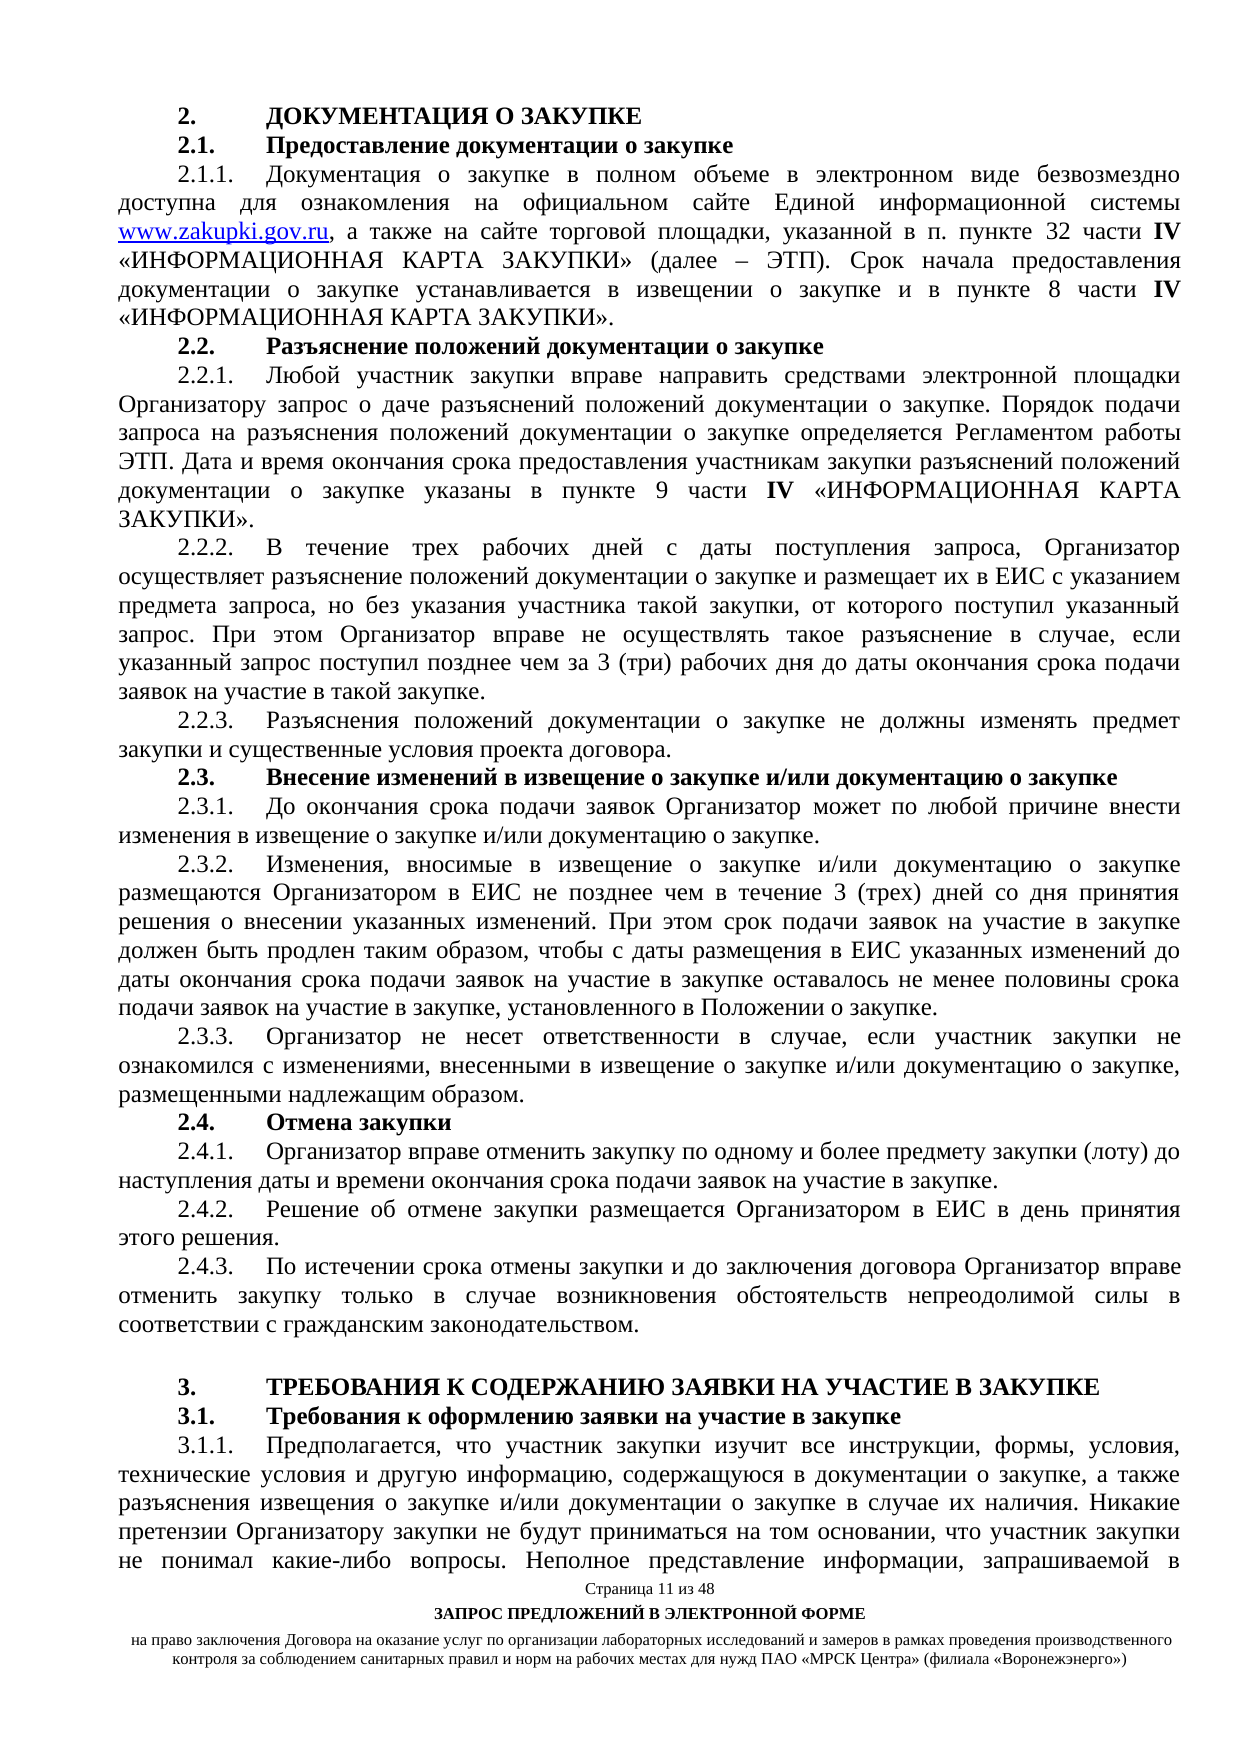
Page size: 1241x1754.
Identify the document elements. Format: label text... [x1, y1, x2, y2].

subtitle Организатор вправе отменить закупку по одному и более предмету закупки (лоту) до наступления даты и времени окончания срока подачи заявок на участие в закупке. [118, 1136, 1181, 1194]
subtitle Организатор не несет ответственности в случае, если участник закупки не ознакомился с изменениями, внесенными в извещение о закупке и/или документацию о закупке, размещенными надлежащим образом. [118, 1021, 1181, 1107]
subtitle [118, 1430, 1181, 1574]
subtitle До окончания срока подачи заявок Организатор может по любой причине внести изменения в извещение о закупке и/или документацию о закупке. [118, 791, 1181, 849]
subtitle Документация о закупке в полном объеме в электронном виде безвозмездно доступна для ознакомления на официальном сайте Единой информационной системы www.zakupki.gov.ru, а также на сайте торговой площадки, указанной в п. пункте 32 части IV «ИНФОРМАЦИОННАЯ КАРТА ЗАКУПКИ» (далее – ЭТП). Срок начала предоставления документации о закупке устанавливается в извещении о закупке и в пункте 8 части IV «ИНФОРМАЦИОННАЯ КАРТА ЗАКУПКИ». [118, 159, 1181, 331]
subtitle Требования к оформлению заявки на участие в закупке [118, 1401, 1181, 1430]
subtitle Любой участник закупки вправе направить средствами электронной площадки Организатору запрос о даче разъяснений положений документации о закупке. Порядок подачи запроса на разъяснения положений документации о закупке определяется Регламентом работы ЭТП. Дата и время окончания срока предоставления участникам закупки разъяснений положений документации о закупке указаны в пункте 9 части IV «ИНФОРМАЦИОННАЯ КАРТА ЗАКУПКИ». [118, 360, 1181, 532]
subtitle Внесение изменений в извещение о закупке и/или документацию о закупке [118, 762, 1181, 791]
subtitle Изменения, вносимые в извещение о закупке и/или документацию о закупке размещаются Организатором в ЕИС не позднее чем в течение 3 (трех) дней со дня принятия решения о внесении указанных изменений. При этом срок подачи заявок на участие в закупке должен быть продлен таким образом, чтобы с даты размещения в ЕИС указанных изменений до даты окончания срока подачи заявок на участие в закупке оставалось не менее половины срока подачи заявок на участие в закупке, установленного в Положении о закупке. [118, 849, 1181, 1021]
subtitle Решение об отмене закупки размещается Организатором в ЕИС в день принятия этого решения. [118, 1194, 1181, 1251]
subtitle ТРЕБОВАНИЯ К СОДЕРЖАНИЮ ЗАЯВКИ НА УЧАСТИЕ В ЗАКУПКЕ [118, 1372, 1181, 1401]
subtitle Отмена закупки [118, 1107, 1181, 1136]
subtitle По истечении срока отмены закупки и до заключения договора Организатор вправе отменить закупку только в случае возникновения обстоятельств непреодолимой силы в соответствии с гражданским законодательством. [118, 1251, 1181, 1337]
subtitle ДОКУМЕНТАЦИЯ О ЗАКУПКЕ [118, 101, 1181, 130]
subtitle Разъяснения положений документации о закупке не должны изменять предмет закупки и существенные условия проекта договора. [118, 705, 1181, 762]
subtitle Предоставление документации о закупке [118, 130, 1181, 159]
subtitle Разъяснение положений документации о закупке [118, 331, 1181, 360]
subtitle В течение трех рабочих дней с даты поступления запроса, Организатор осуществляет разъяснение положений документации о закупке и размещает их в ЕИС с указанием предмета запроса, но без указания участника такой закупки, от которого поступил указанный запрос. При этом Организатор вправе не осуществлять такое разъяснение в случае, если указанный запрос поступил позднее чем за 3 (три) рабочих дня до даты окончания срока подачи заявок на участие в такой закупке. [118, 532, 1181, 705]
